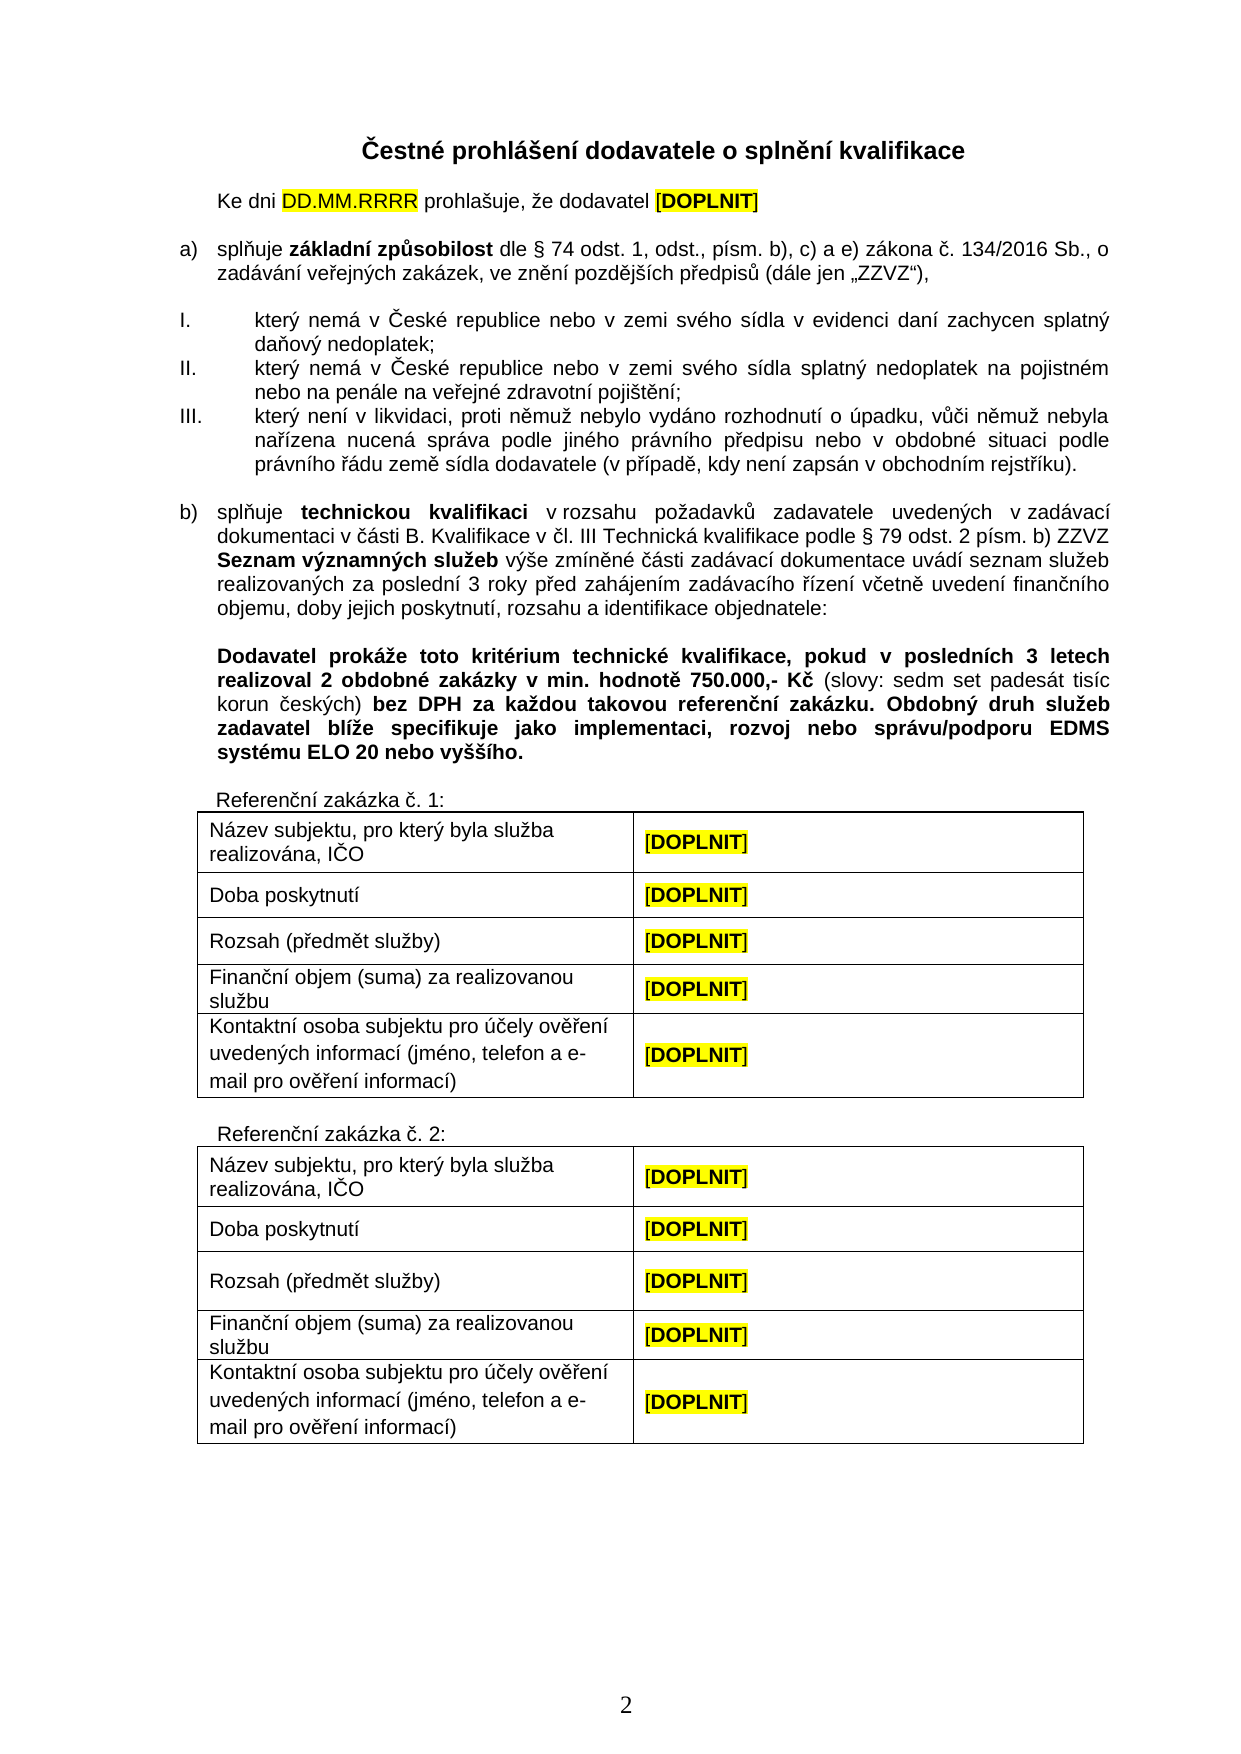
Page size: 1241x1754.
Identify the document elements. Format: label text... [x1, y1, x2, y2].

table_cell [DOPLNIT] [634, 873, 1083, 917]
table_cell [DOPLNIT] [634, 1207, 1083, 1251]
table_cell [DOPLNIT] [634, 1360, 1083, 1443]
table_cell [DOPLNIT] [634, 1014, 1083, 1097]
table_cell [DOPLNIT] [634, 918, 1083, 964]
table_header [DOPLNIT] [634, 1147, 1083, 1206]
table_cell Kontaktní osoba subjektu pro účely ověření uvedených informací (jméno, telefon a e-mail pro ověření informací) [198, 1360, 633, 1443]
table_cell Kontaktní osoba subjektu pro účely ověření uvedených informací (jméno, telefon a e-mail pro ověření informací) [198, 1014, 633, 1097]
table_cell [DOPLNIT] [634, 1311, 1083, 1359]
list Referenční zakázka č. 1: [216, 787, 1110, 811]
list Ke dni DD.MM.RRRR prohlašuje, že dodavatel [DOPLNIT] [217, 188, 1110, 212]
list Čestné prohlášení dodavatele o splnění kvalifikace [217, 136, 1110, 164]
table_cell Doba poskytnutí [198, 1207, 633, 1251]
list Referenční zakázka č. 2: [217, 1122, 1110, 1146]
table_cell Doba poskytnutí [198, 873, 633, 917]
list který nemá v České republice nebo v zemi svého sídla splatný nedoplatek na pojistném nebo na penále na veřejné zdravotní pojištění; [179, 356, 1110, 404]
table_header [DOPLNIT] [634, 813, 1083, 872]
list Dodavatel prokáže toto kritérium technické kvalifikace, pokud v posledních 3 letech realizoval 2 obdobné zakázky v min. hodnotě 750.000,- Kč (slovy: sedm set padesát tisíc korun českých) bez DPH za každou takovou referenční zakázku. Obdobný druh služeb zadavatel blíže specifikuje jako implementaci, rozvoj nebo správu/podporu EDMS systému ELO 20 nebo vyššího. [217, 644, 1110, 763]
list který není v likvidaci, proti němuž nebylo vydáno rozhodnutí o úpadku, vůči němuž nebyla nařízena nucená správa podle jiného právního předpisu nebo v obdobné situaci podle právního řádu země sídla dodavatele (v případě, kdy není zapsán v obchodním rejstříku). [179, 404, 1110, 476]
list splňuje technickou kvalifikaci v rozsahu požadavků zadavatele uvedených v zadávací dokumentaci v části B. Kvalifikace v čl. III Technická kvalifikace podle § 79 odst. 2 písm. b) ZZVZ Seznam významných služeb výše zmíněné části zadávací dokumentace uvádí seznam služeb realizovaných za poslední 3 roky před zahájením zadávacího řízení včetně uvedení finančního objemu, doby jejich poskytnutí, rozsahu a identifikace objednatele: [179, 500, 1110, 620]
table_cell Finanční objem (suma) za realizovanou službu [198, 1311, 633, 1359]
table_cell [DOPLNIT] [634, 965, 1083, 1013]
table_cell Rozsah (předmět služby) [198, 1252, 633, 1310]
table_cell [DOPLNIT] [634, 1252, 1083, 1310]
table_cell Finanční objem (suma) za realizovanou službu [198, 965, 633, 1013]
table_cell Rozsah (předmět služby) [198, 918, 633, 964]
table_header Název subjektu, pro který byla služba realizována, IČO [198, 1147, 633, 1206]
list který nemá v České republice nebo v zemi svého sídla v evidenci daní zachycen splatný daňový nedoplatek; [179, 308, 1110, 356]
table_header Název subjektu, pro který byla služba realizována, IČO [198, 813, 633, 872]
list splňuje základní způsobilost dle § 74 odst. 1, odst., písm. b), c) a e) zákona č. 134/2016 Sb., o zadávání veřejných zakázek, ve znění pozdějších předpisů (dále jen „ZZVZ“), [179, 236, 1110, 284]
